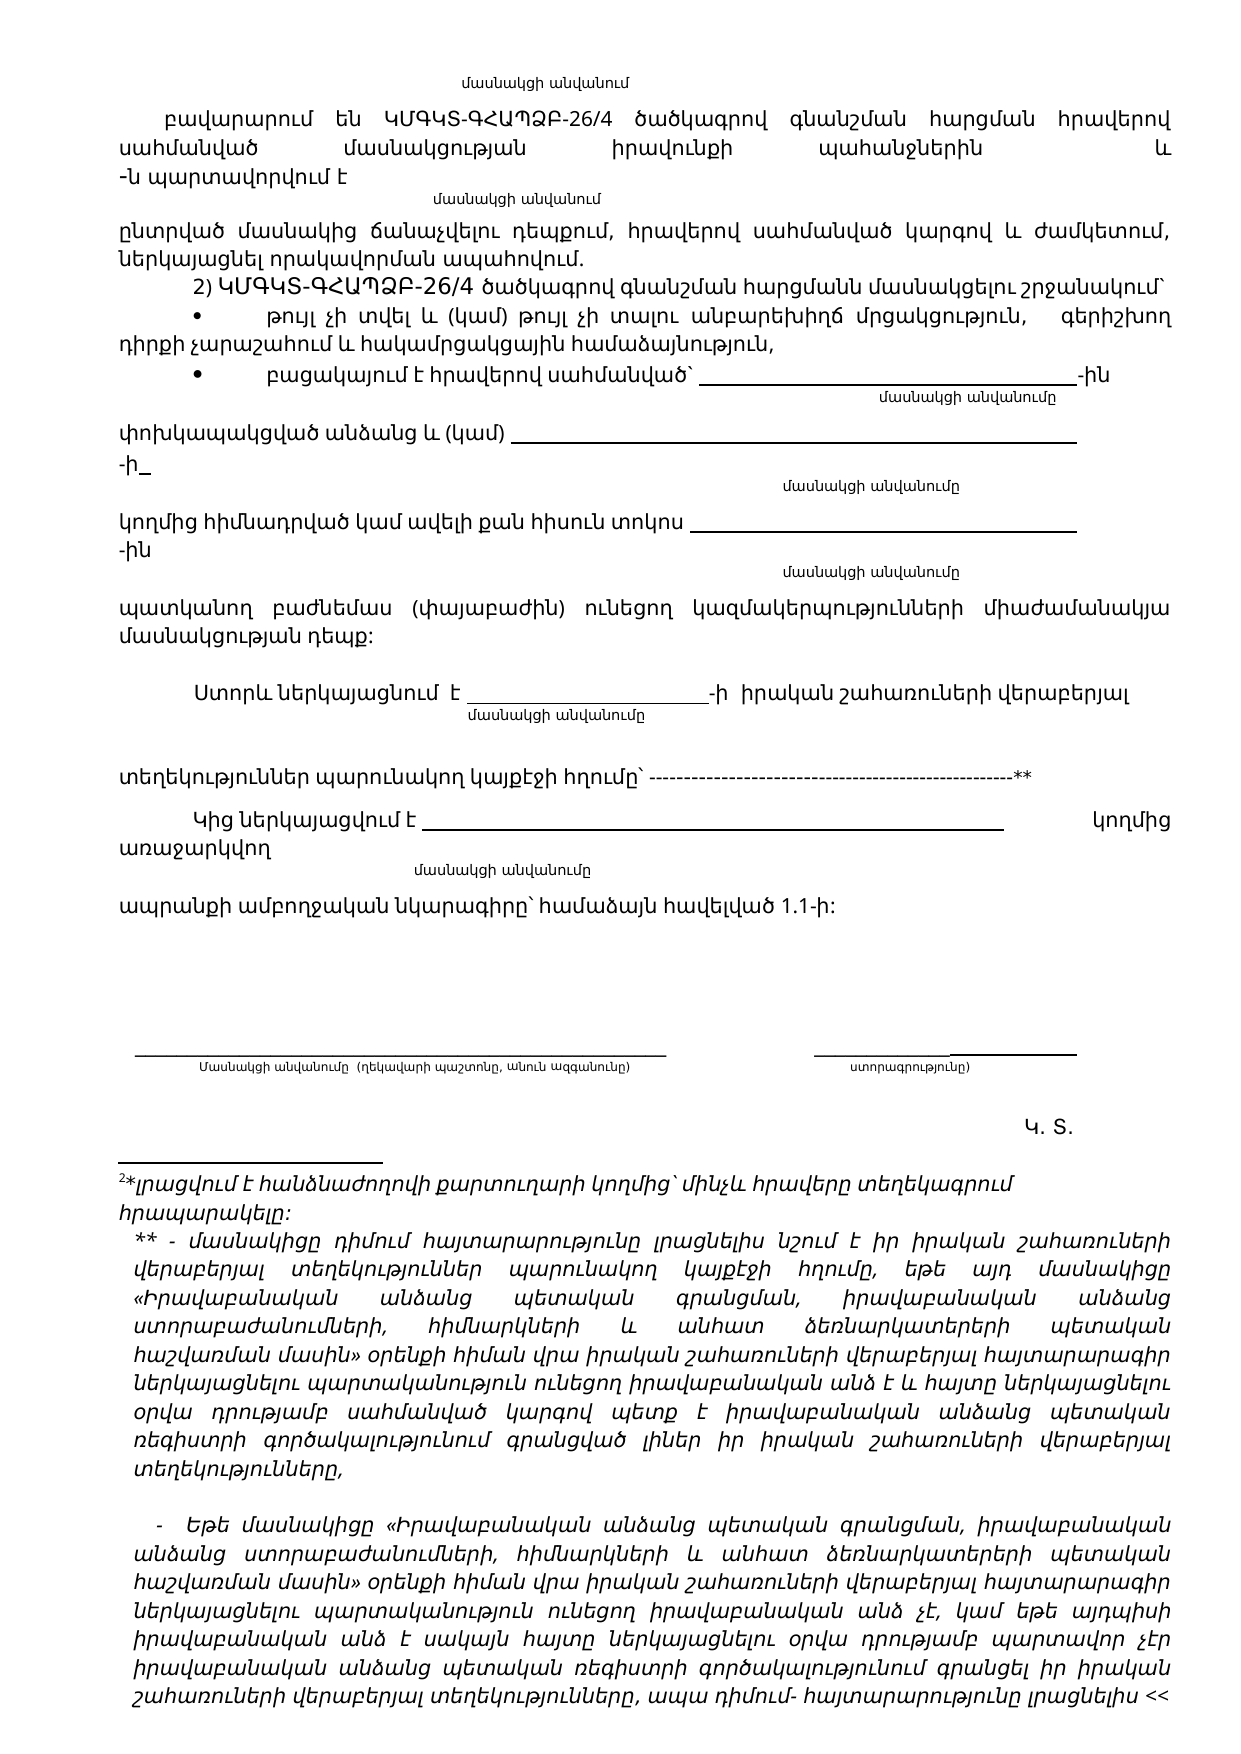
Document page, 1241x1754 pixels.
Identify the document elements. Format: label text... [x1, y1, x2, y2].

text կողմից հիմնադրված կամ ավելի քան հիսուն տոկոս -ին [118, 507, 1171, 564]
text մասնակցի անվանում [118, 75, 1171, 104]
text փոխկապակցված անձանց և (կամ) -ի [118, 418, 1171, 478]
text Ստորև ներկայացնում է -ի իրական շահառուների վերաբերյալ [193, 678, 1171, 707]
text ընտրված մասնակից ճանաչվելու դեպքում, հրավերով սահմանված կարգով և ժամկետում, ներկայացնել որակավորման ապահովում. [118, 219, 1171, 272]
text ___________________________________________________ _____________ Մասնակցի անվանումը (ղեկավարի պաշտոնը, անուն ազգանունը) ստորագրությունը) [118, 1033, 1171, 1086]
text ապրանքի ամբողջական նկարագիրը՝ համաձայն հավելված 1.1-ի: [118, 891, 1171, 919]
text մասնակցի անվանումը [118, 564, 1171, 593]
text Կ. Տ. [118, 1115, 1171, 1139]
text պատկանող բաժնեմաս (փայաբաժին) ունեցող կազմակերպությունների միաժամանակյա մասնակցության դեպք: [118, 593, 1171, 650]
text Կից ներկայացվում է կողմից առաջարկվող [118, 805, 1171, 862]
list թույլ չի տվել և (կամ) թույլ չի տալու անբարեխիղճ մրցակցություն, գերիշխող դիրքի չարաշահում և հակամրցակցային համաձայնություն, [118, 301, 1171, 358]
text մասնակցի անվանումը [118, 478, 1171, 507]
text մասնակցի անվանում [118, 190, 1171, 219]
text 2) ԿՄԳԿՏ-ԳՀԱՊՁԲ-26/4 ծածկագրով գնանշման հարցմանն մասնակցելու շրջանակում` [118, 272, 1171, 301]
text բավարարում են ԿՄԳԿՏ-ԳՀԱՊՁԲ-26/4 ծածկագրով գնանշման հարցման հրավերով սահմանված մասնակցության իրավունքի պահանջներին և -ն պարտավորվում է [118, 104, 1171, 190]
text մասնակցի անվանումը [118, 707, 1171, 736]
text մասնակցի անվանումը [118, 862, 1171, 891]
text տեղեկություններ պարունակող կայքէջի հղումը՝ ----------------------------------------------------** [118, 762, 1171, 791]
text մասնակցի անվանումը [118, 389, 1171, 418]
list բացակայում է հրավերով սահմանված` -ին [118, 358, 1171, 389]
